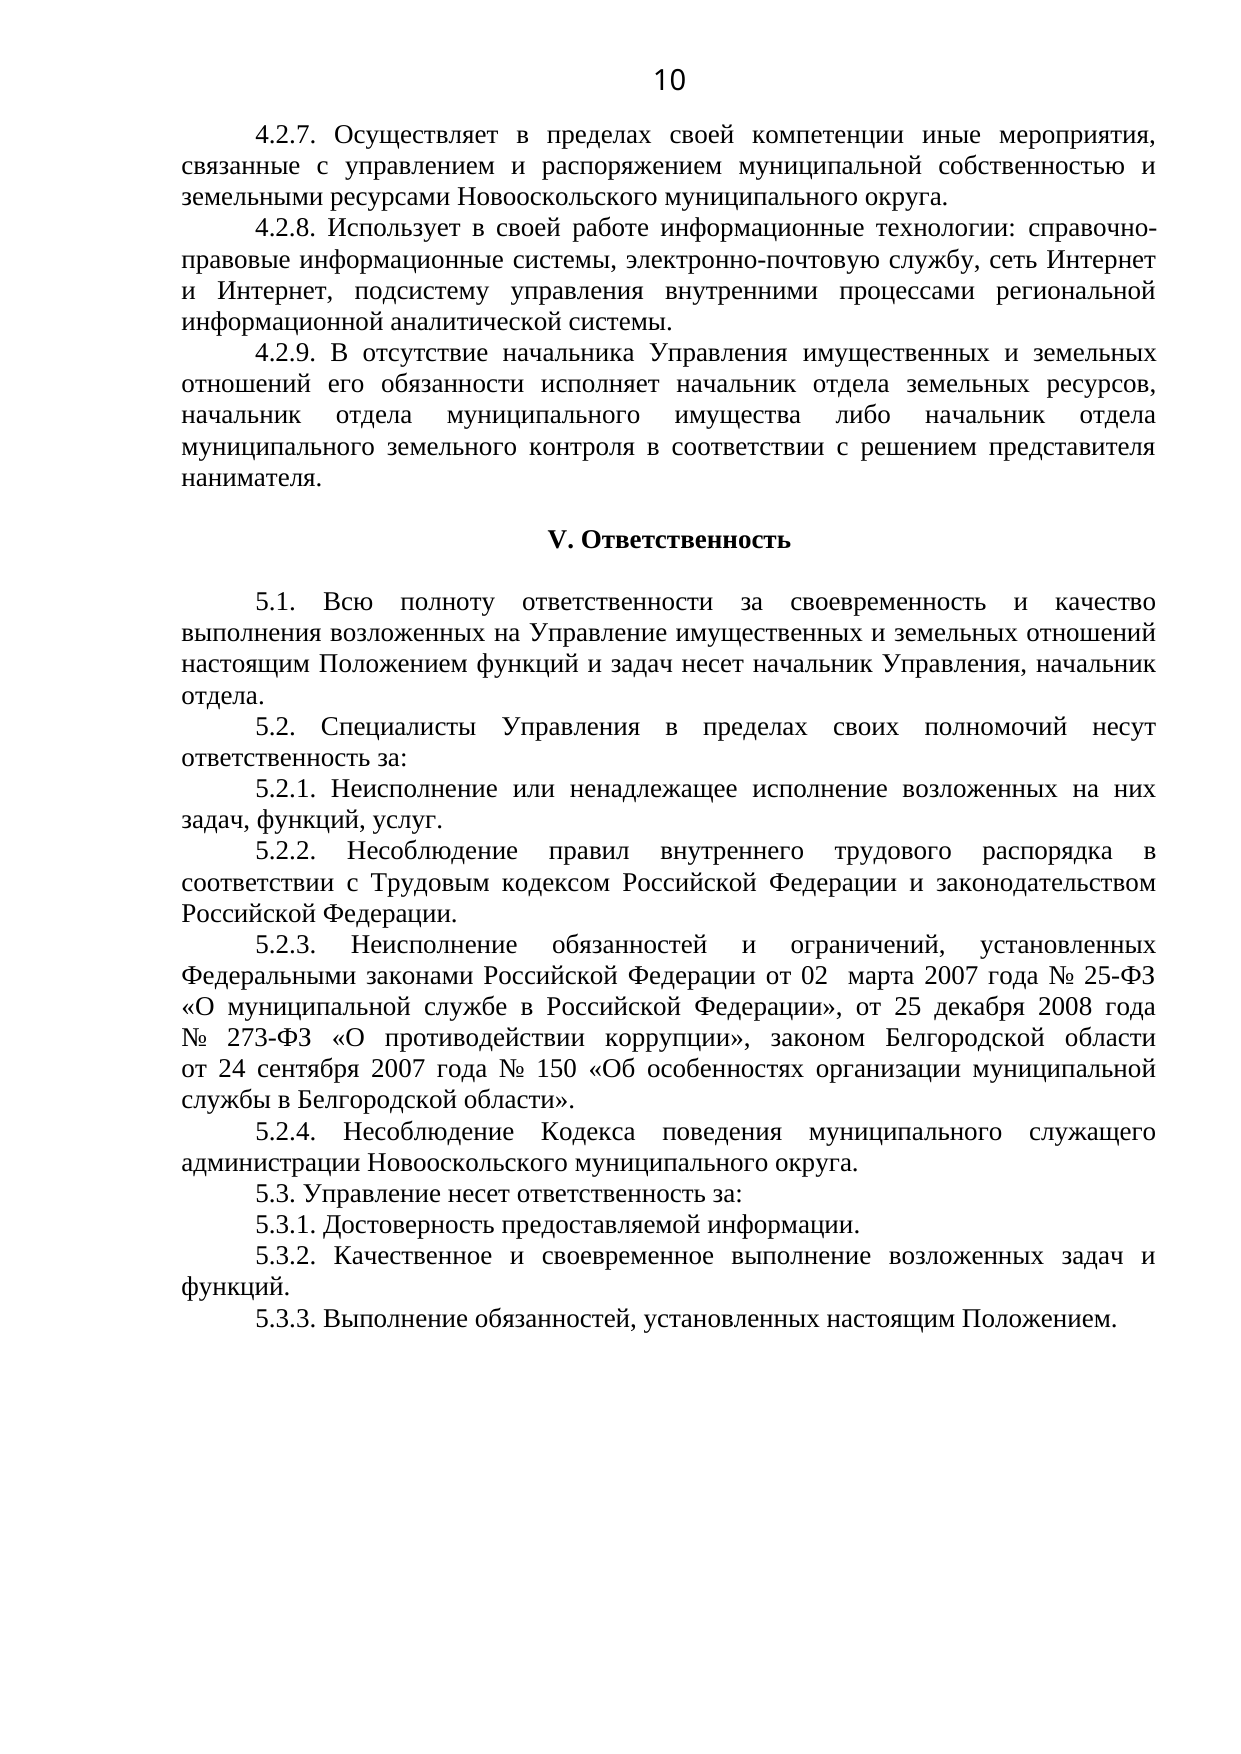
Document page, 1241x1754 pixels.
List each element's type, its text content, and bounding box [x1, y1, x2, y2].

text 5.2.3. Неисполнение обязанностей и ограничений, установленных Федеральными законами Российской Федерации от 02 марта 2007 года № 25-ФЗ «О муниципальной службе в Российской Федерации», от 25 декабря 2008 года № 273-ФЗ «О противодействии коррупции», законом Белгородской области от 24 сентября 2007 года № 150 «Об особенностях организации муниципальной службы в Белгородской области». [181, 928, 1157, 1115]
text 5.1. Всю полноту ответственности за своевременность и качество выполнения возложенных на Управление имущественных и земельных отношений настоящим Положением функций и задач несет начальник Управления, начальник отдела. [181, 585, 1157, 710]
text 4.2.9. В отсутствие начальника Управления имущественных и земельных отношений его обязанности исполняет начальник отдела земельных ресурсов, начальник отдела муниципального имущества либо начальник отдела муниципального земельного контроля в соответствии с решением представителя нанимателя. [181, 336, 1157, 492]
text 5.2.1. Неисполнение или ненадлежащее исполнение возложенных на них задач, функций, услуг. [181, 772, 1157, 834]
text 4.2.8. Использует в своей работе информационные технологии: справочно-правовые информационные системы, электронно-почтовую службу, сеть Интернет и Интернет, подсистему управления внутренними процессами региональной информационной аналитической системы. [181, 212, 1157, 336]
text 5.3.3. Выполнение обязанностей, установленных настоящим Положением. [181, 1302, 1157, 1333]
text 5.2.2. Несоблюдение правил внутреннего трудового распорядка в соответствии с Трудовым кодексом Российской Федерации и законодательством Российской Федерации. [181, 834, 1157, 928]
text 5.2. Специалисты Управления в пределах своих полномочий несут ответственность за: [181, 710, 1157, 772]
text 5.3.2. Качественное и своевременное выполнение возложенных задач и функций. [181, 1239, 1157, 1302]
text 5.3.1. Достоверность предоставляемой информации. [181, 1208, 1157, 1239]
text 5.2.4. Несоблюдение Кодекса поведения муниципального служащего администрации Новооскольского муниципального округа. [181, 1115, 1157, 1177]
text 5.3. Управление несет ответственность за: [181, 1177, 1157, 1208]
text V. Ответственность [181, 523, 1157, 554]
text 4.2.7. Осуществляет в пределах своей компетенции иные мероприятия, связанные с управлением и распоряжением муниципальной собственностью и земельными ресурсами Новооскольского муниципального округа. [181, 118, 1157, 212]
